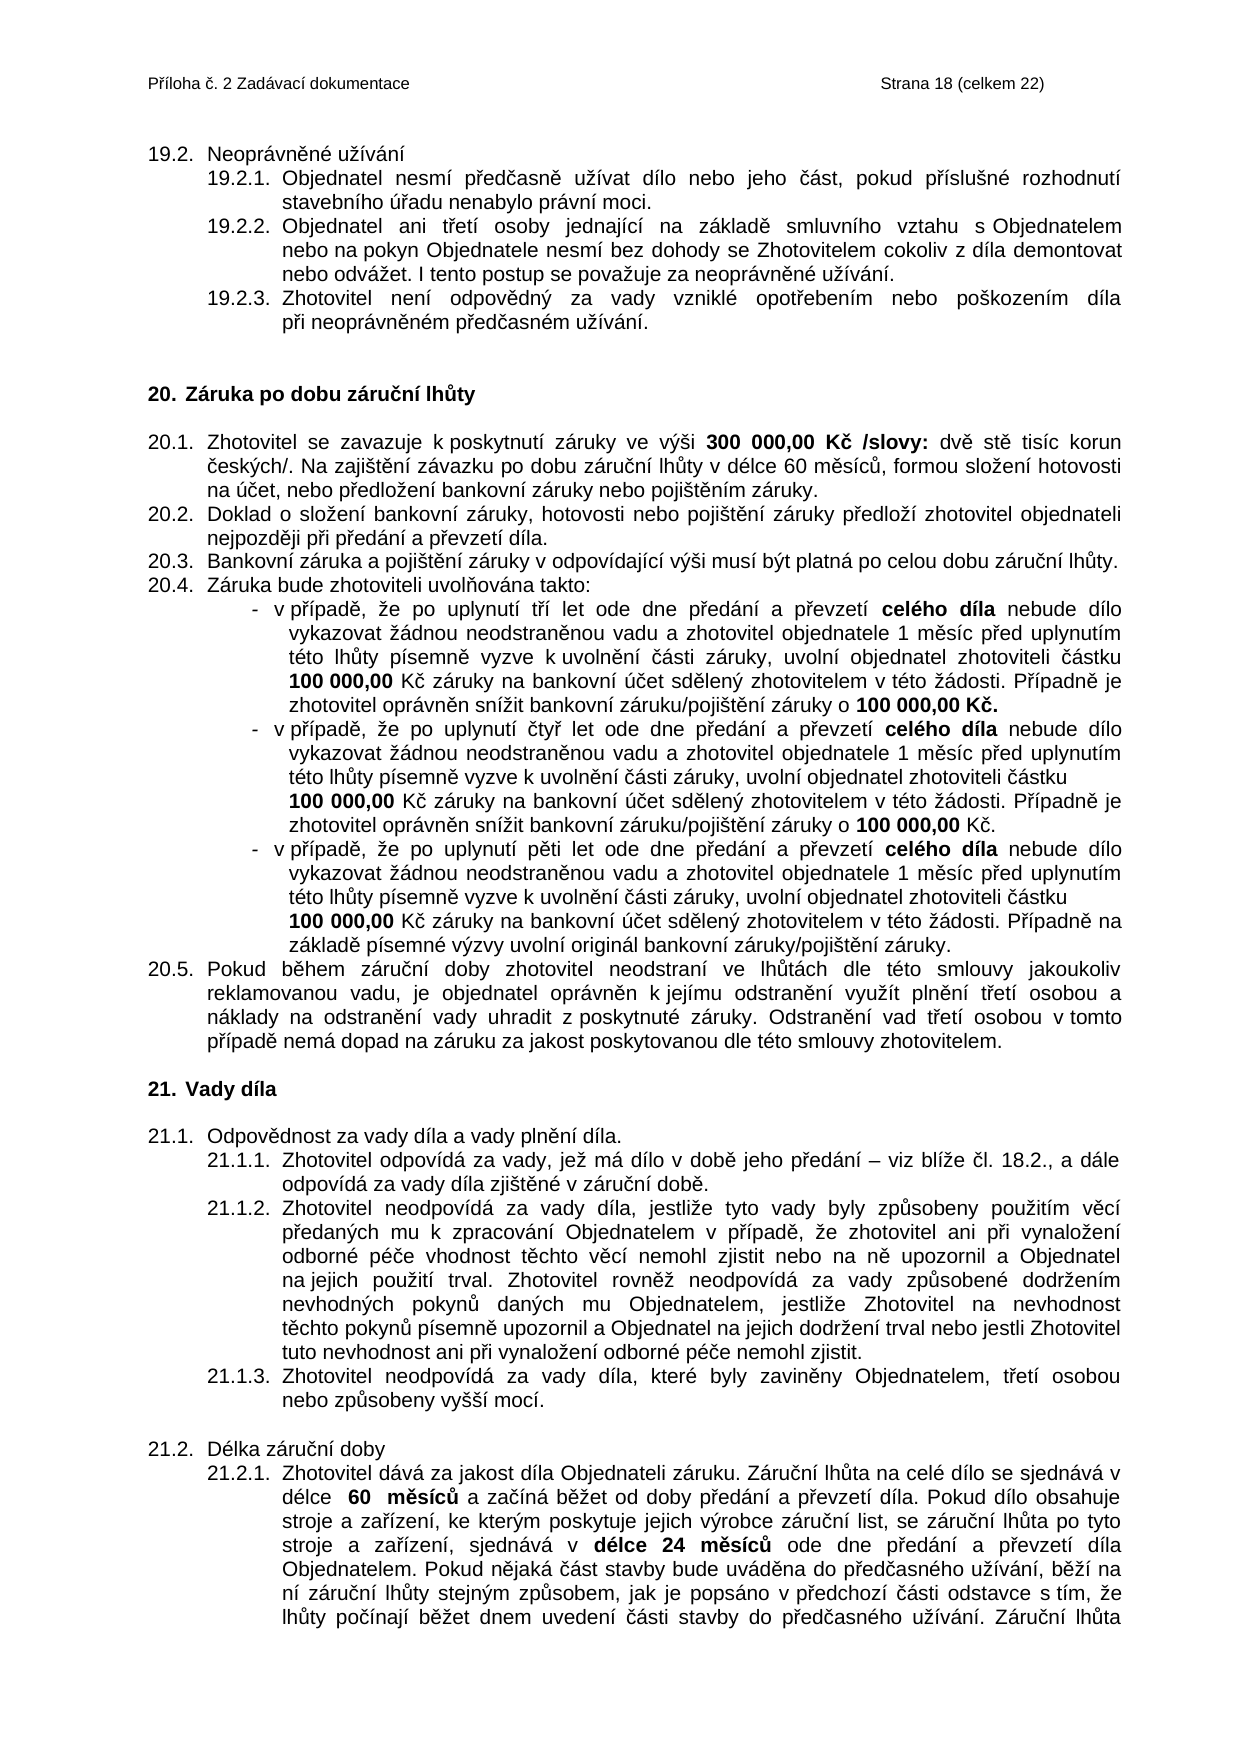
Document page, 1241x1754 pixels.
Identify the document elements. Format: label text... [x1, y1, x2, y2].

list Záruka bude zhotoviteli uvolňována takto: [148, 573, 1122, 597]
list Zhotovitel není odpovědný za vady vzniklé opotřebením nebo poškozením díla při neoprávněném předčasném užívání. [207, 286, 1122, 334]
list v případě, že po uplynutí čtyř let ode dne předání a převzetí celého díla nebude dílo vykazovat žádnou neodstraněnou vadu a zhotovitel objednatele 1 měsíc před uplynutím této lhůty písemně vyzve k uvolnění části záruky, uvolní objednatel zhotoviteli částku [251, 717, 1122, 789]
list Záruka po dobu záruční lhůty [148, 382, 1122, 406]
list Doklad o složení bankovní záruky, hotovosti nebo pojištění záruky předloží zhotovitel objednateli nejpozději při předání a převzetí díla. [148, 501, 1122, 549]
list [207, 1461, 1122, 1628]
list Zhotovitel odpovídá za vady, jež má dílo v době jeho předání – viz blíže čl. 18.2., a dále odpovídá za vady díla zjištěné v záruční době. [207, 1148, 1122, 1196]
list Bankovní záruka a pojištění záruky v odpovídající výši musí být platná po celou dobu záruční lhůty. [148, 549, 1122, 573]
list Neoprávněné užívání [148, 142, 1122, 166]
list Objednatel ani třetí osoby jednající na základě smluvního vztahu s Objednatelem nebo na pokyn Objednatele nesmí bez dohody se Zhotovitelem cokoliv z díla demontovat nebo odvážet. I tento postup se považuje za neoprávněné užívání. [207, 214, 1122, 286]
list v případě, že po uplynutí tří let ode dne předání a převzetí celého díla nebude dílo vykazovat žádnou neodstraněnou vadu a zhotovitel objednatele 1 měsíc před uplynutím této lhůty písemně vyzve k uvolnění části záruky, uvolní objednatel zhotoviteli částku 100 000,00 Kč záruky na bankovní účet sdělený zhotovitelem v této žádosti. Případně je zhotovitel oprávněn snížit bankovní záruku/pojištění záruky o 100 000,00 Kč. [251, 597, 1122, 717]
text 100 000,00 Kč záruky na bankovní účet sdělený zhotovitelem v této žádosti. Případně na základě písemné výzvy uvolní originál bankovní záruky/pojištění záruky. [289, 909, 1122, 957]
list Objednatel nesmí předčasně užívat dílo nebo jeho část, pokud příslušné rozhodnutí stavebního úřadu nenabylo právní moci. [207, 166, 1122, 214]
list Zhotovitel neodpovídá za vady díla, které byly zaviněny Objednatelem, třetí osobou nebo způsobeny vyšší mocí. [207, 1364, 1122, 1412]
list Vady díla [148, 1076, 1122, 1100]
list v případě, že po uplynutí pěti let ode dne předání a převzetí celého díla nebude dílo vykazovat žádnou neodstraněnou vadu a zhotovitel objednatele 1 měsíc před uplynutím této lhůty písemně vyzve k uvolnění části záruky, uvolní objednatel zhotoviteli částku [251, 837, 1122, 909]
list Délka záruční doby [148, 1437, 1122, 1461]
list Pokud během záruční doby zhotovitel neodstraní ve lhůtách dle této smlouvy jakoukoliv reklamovanou vadu, je objednatel oprávněn k jejímu odstranění využít plnění třetí osobou a náklady na odstranění vady uhradit z poskytnuté záruky. Odstranění vad třetí osobou v tomto případě nemá dopad na záruku za jakost poskytovanou dle této smlouvy zhotovitelem. [148, 957, 1122, 1052]
list Odpovědnost za vady díla a vady plnění díla. [148, 1124, 1122, 1148]
list Zhotovitel neodpovídá za vady díla, jestliže tyto vady byly způsobeny použitím věcí předaných mu k zpracování Objednatelem v případě, že zhotovitel ani při vynaložení odborné péče vhodnost těchto věcí nemohl zjistit nebo na ně upozornil a Objednatel na jejich použití trval. Zhotovitel rovněž neodpovídá za vady způsobené dodržením nevhodných pokynů daných mu Objednatelem, jestliže Zhotovitel na nevhodnost těchto pokynů písemně upozornil a Objednatel na jejich dodržení trval nebo jestli Zhotovitel tuto nevhodnost ani při vynaložení odborné péče nemohl zjistit. [207, 1196, 1122, 1364]
text 100 000,00 Kč záruky na bankovní účet sdělený zhotovitelem v této žádosti. Případně je zhotovitel oprávněn snížit bankovní záruku/pojištění záruky o 100 000,00 Kč. [289, 789, 1122, 837]
list Zhotovitel se zavazuje k poskytnutí záruky ve výši 300 000,00 Kč /slovy: dvě stě tisíc korun českých/. Na zajištění závazku po dobu záruční lhůty v délce 60 měsíců, formou složení hotovosti na účet, nebo předložení bankovní záruky nebo pojištěním záruky. [148, 429, 1122, 501]
